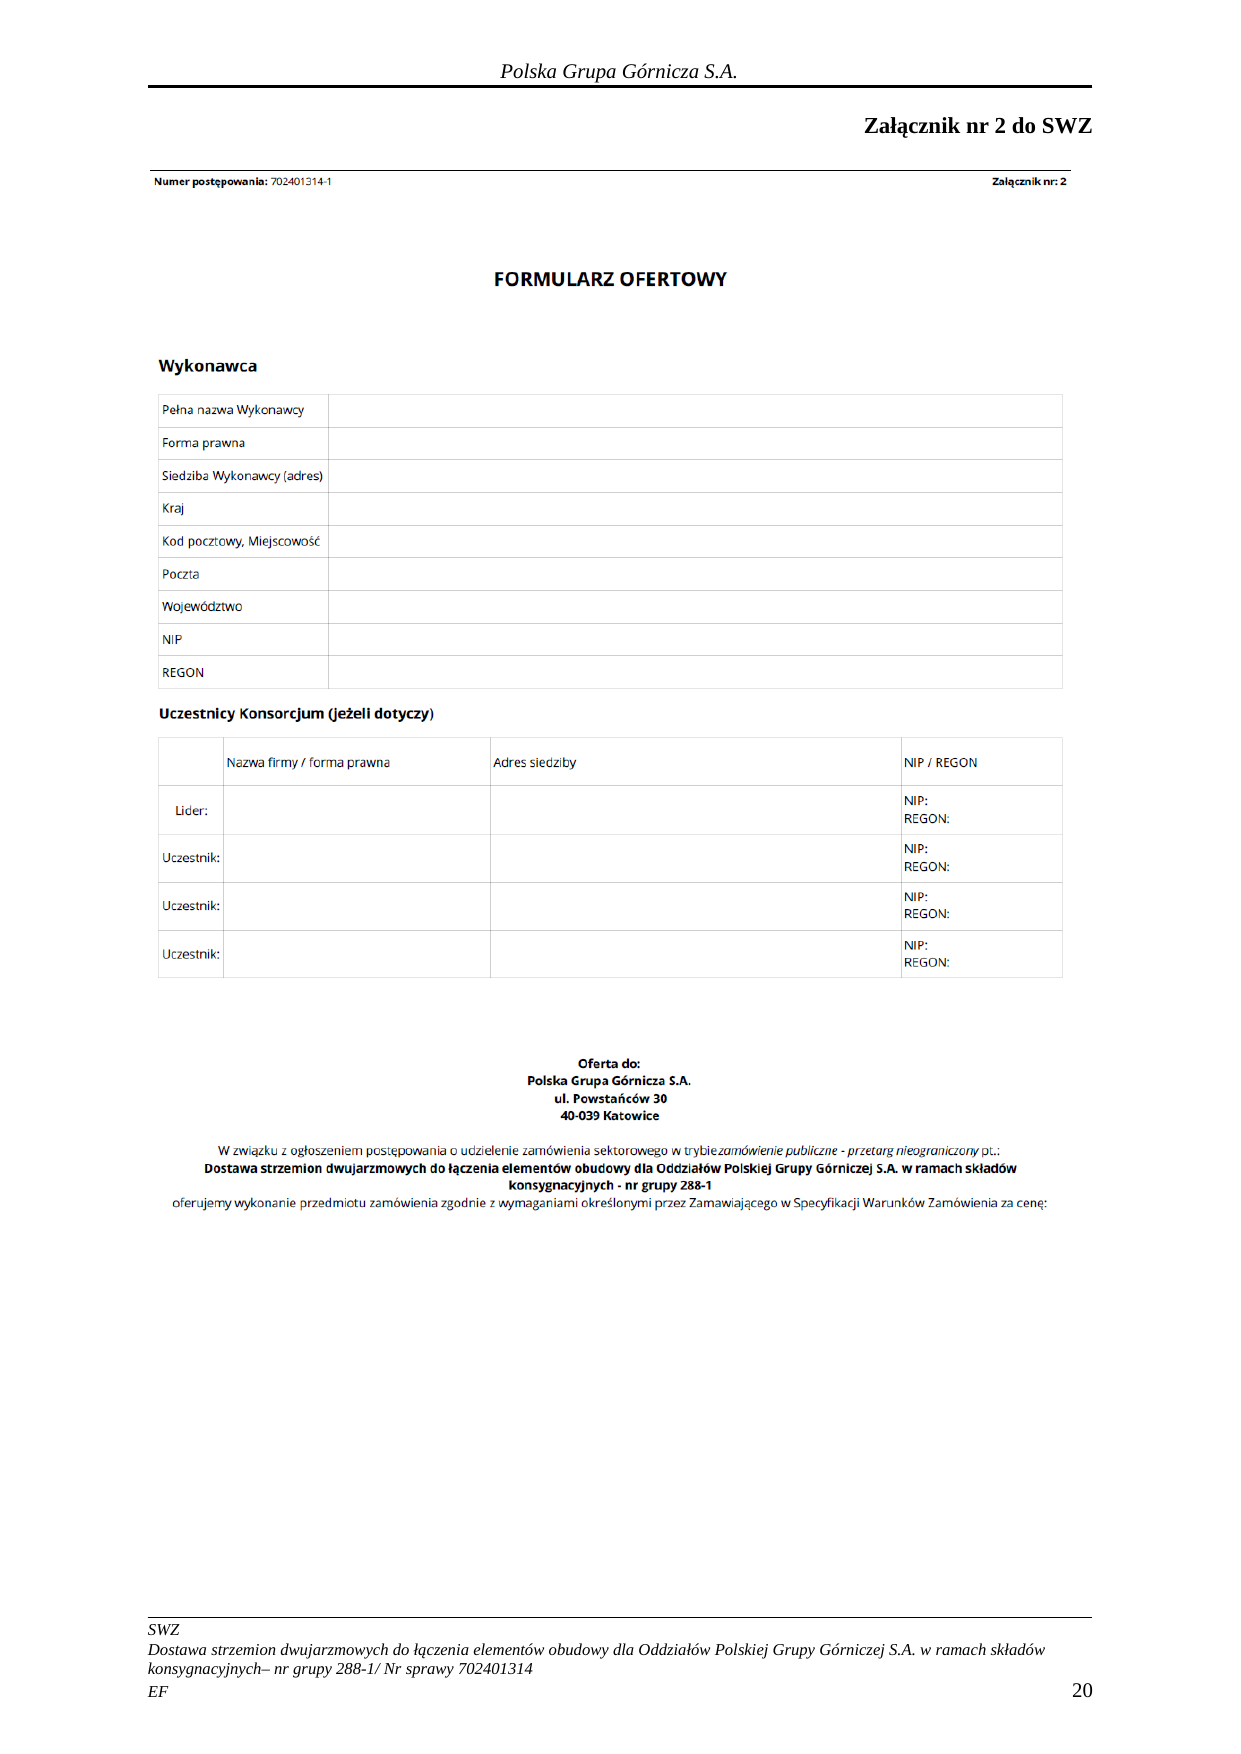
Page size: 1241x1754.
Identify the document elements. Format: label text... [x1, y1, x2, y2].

text Załącznik nr 2 do SWZ [148, 112, 1092, 139]
